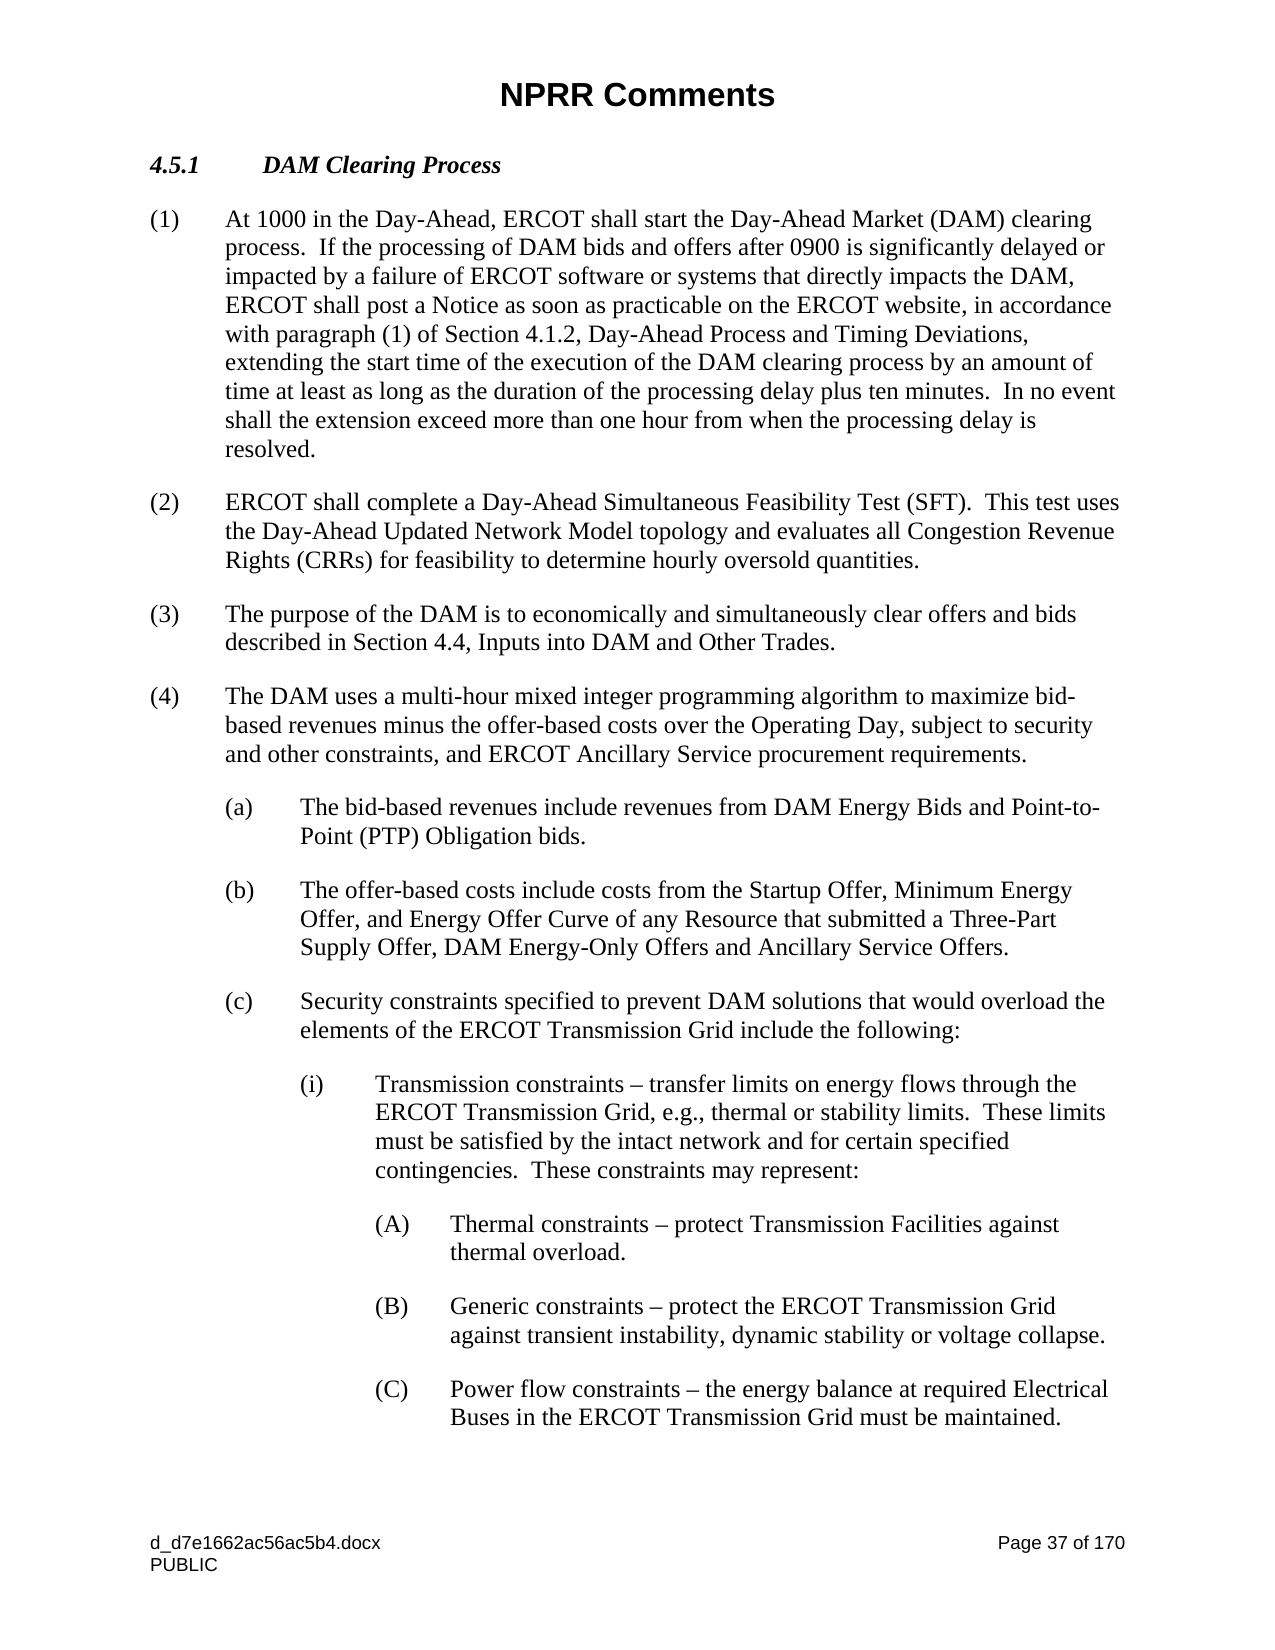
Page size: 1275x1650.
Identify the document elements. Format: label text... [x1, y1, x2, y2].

text (B) Generic constraints – protect the ERCOT Transmission Grid against transient instability, dynamic stability or voltage collapse. [375, 1291, 1125, 1349]
text (4) The DAM uses a multi-hour mixed integer programming algorithm to maximize bid-based revenues minus the offer-based costs over the Operating Day, subject to security and other constraints, and ERCOT Ancillary Service procurement requirements. [150, 681, 1125, 767]
text (A) Thermal constraints – protect Transmission Facilities against thermal overload. [375, 1209, 1125, 1266]
text (2) ERCOT shall complete a Day-Ahead Simultaneous Feasibility Test (SFT). This test uses the Day-Ahead Updated Network Model topology and evaluates all Congestion Revenue Rights (CRRs) for feasibility to determine hourly oversold quantities. [150, 487, 1125, 574]
text (a) The bid-based revenues include revenues from DAM Energy Bids and Point-to-Point (PTP) Obligation bids. [225, 792, 1125, 850]
text (3) The purpose of the DAM is to economically and simultaneously clear offers and bids described in Section 4.4, Inputs into DAM and Other Trades. [150, 599, 1125, 656]
text (c) Security constraints specified to prevent DAM solutions that would overload the elements of the ERCOT Transmission Grid include the following: [225, 986, 1125, 1044]
text (1) At 1000 in the Day-Ahead, ERCOT shall start the Day-Ahead Market (DAM) clearing process. If the processing of DAM bids and offers after 0900 is significantly delayed or impacted by a failure of ERCOT software or systems that directly impacts the DAM, ERCOT shall post a Notice as soon as practicable on the ERCOT website, in accordance with paragraph (1) of Section 4.1.2, Day-Ahead Process and Timing Deviations, extending the start time of the execution of the DAM clearing process by an amount of time at least as long as the duration of the processing delay plus ten minutes. In no event shall the extension exceed more than one hour from when the processing delay is resolved. [150, 204, 1125, 462]
text (i) Transmission constraints – transfer limits on energy flows through the ERCOT Transmission Grid, e.g., thermal or stability limits. These limits must be satisfied by the intact network and for certain specified contingencies. These constraints may represent: [300, 1069, 1125, 1184]
text (C) Power flow constraints – the energy balance at required Electrical Buses in the ERCOT Transmission Grid must be maintained. [375, 1374, 1125, 1431]
text 4.5.1 DAM Clearing Process [150, 150, 1125, 179]
text (b) The offer-based costs include costs from the Startup Offer, Minimum Energy Offer, and Energy Offer Curve of any Resource that submitted a Three-Part Supply Offer, DAM Energy-Only Offers and Ancillary Service Offers. [225, 875, 1125, 961]
